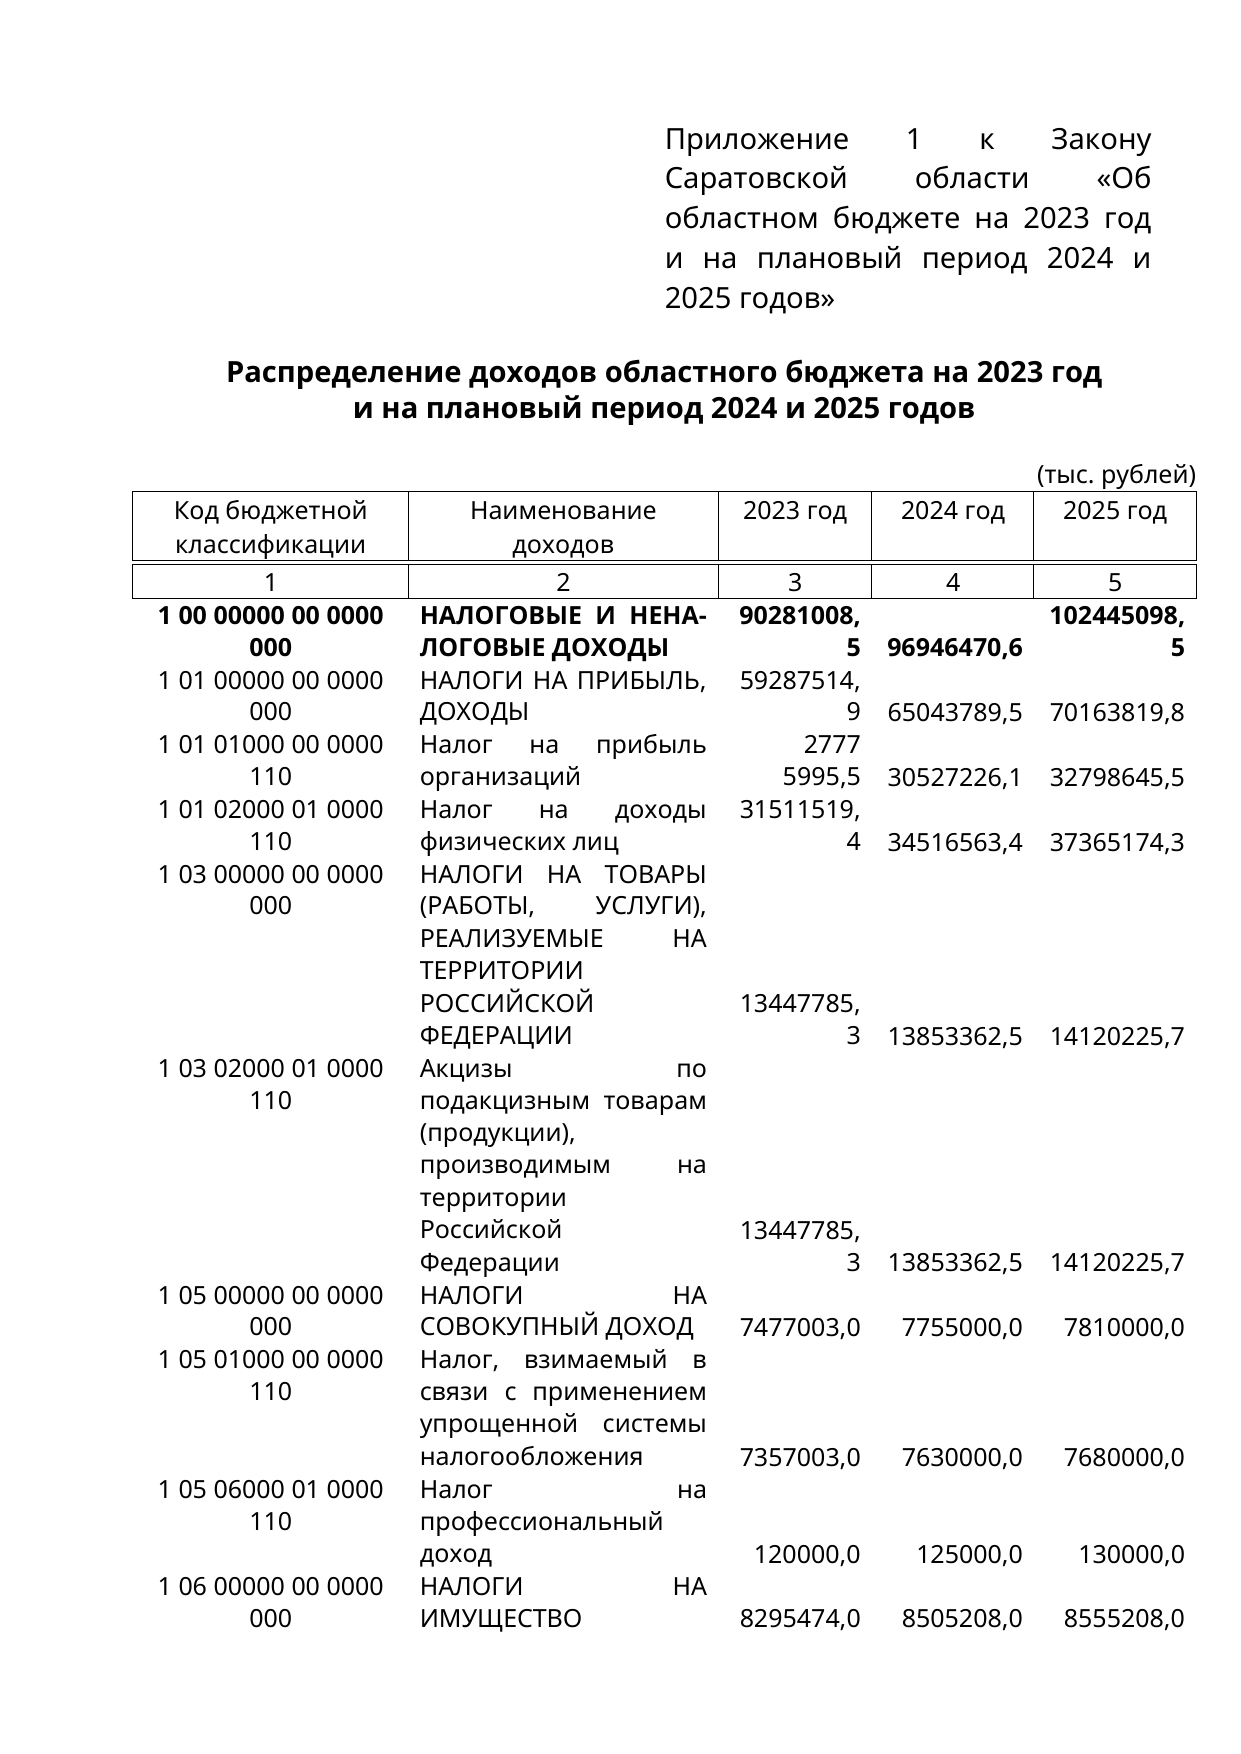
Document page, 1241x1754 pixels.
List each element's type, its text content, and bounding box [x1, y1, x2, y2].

table_header Наименование доходов [409, 492, 718, 560]
table_cell 7630000,0 [872, 1343, 1034, 1472]
table_header 2024 год [872, 492, 1033, 560]
table_cell 7477003,0 [718, 1278, 872, 1343]
table_cell 102445098,5 [1034, 599, 1196, 663]
table_header 5 [1034, 565, 1196, 598]
table_cell 1 01 02000 01 0000 110 [133, 793, 408, 857]
table_cell 32798645,5 [1034, 728, 1196, 793]
table_cell 13853362,5 [872, 1052, 1034, 1278]
table_header 2 [409, 565, 718, 598]
table_cell 96946470,6 [872, 599, 1034, 663]
table_header 2025 год [1034, 492, 1196, 560]
text и на плановый период 2024 и 2025 годов [177, 389, 1152, 426]
table_cell 14120225,7 [1034, 1052, 1196, 1278]
table_cell 1 03 00000 00 0000 000 [133, 858, 408, 1052]
table_cell 7755000,0 [872, 1278, 1034, 1343]
table_cell 7810000,0 [1034, 1278, 1196, 1343]
table_cell Налог на прибыль организаций [408, 728, 718, 793]
table_cell 65043789,5 [872, 663, 1034, 728]
table_cell 14120225,7 [1034, 858, 1196, 1052]
table_cell 7680000,0 [1034, 1343, 1196, 1472]
table_cell 125000,0 [872, 1473, 1034, 1569]
table_cell 130000,0 [1034, 1473, 1196, 1569]
table_cell 34516563,4 [872, 793, 1034, 857]
table_cell 1 00 00000 00 0000 000 [133, 599, 408, 663]
table_cell 27775995,5 [718, 728, 872, 793]
table_cell 1 01 00000 00 0000 000 [133, 663, 408, 728]
table_cell НАЛОГИ НА ИМУЩЕСТВО [408, 1570, 718, 1634]
table_cell 8505208,0 [872, 1570, 1034, 1634]
table_cell 70163819,8 [1034, 663, 1196, 728]
table_header 1 [133, 565, 408, 598]
table_cell 1 05 00000 00 0000 000 [133, 1278, 408, 1343]
table_cell 13447785,3 [718, 858, 872, 1052]
table_cell НАЛОГИ НА СОВОКУПНЫЙ ДОХОД [408, 1278, 718, 1343]
table_cell НАЛОГИ НА ТОВАРЫ (РАБОТЫ, УСЛУГИ), РЕАЛИЗУЕМЫЕ НА ТЕРРИТОРИИ РОССИЙСКОЙ ФЕДЕРАЦИИ [408, 858, 718, 1052]
text (тыс. рублей) [177, 457, 1196, 491]
table_cell 31511519,4 [718, 793, 872, 857]
table_cell 90281008,5 [718, 599, 872, 663]
text Распределение доходов областного бюджета на 2023 год [177, 353, 1152, 389]
table_cell 13853362,5 [872, 858, 1034, 1052]
table_cell 7357003,0 [718, 1343, 872, 1472]
table_cell Налог на профессиональный доход [408, 1473, 718, 1569]
table_cell Акцизы по подакцизным товарам (продукции), производимым на территории Российской Федерации [408, 1052, 718, 1278]
table_header 2023 год [719, 492, 871, 560]
subtitle Приложение 1 к Закону Саратовской области «Об областном бюджете на 2023 год и на плановый период 2024 и 2025 годов» [664, 118, 1152, 317]
table_cell 30527226,1 [872, 728, 1034, 793]
table_cell 1 06 00000 00 0000 000 [133, 1570, 408, 1634]
table_cell 1 03 02000 01 0000 110 [133, 1052, 408, 1278]
table_cell 8555208,0 [1034, 1570, 1196, 1634]
table_header 3 [719, 565, 871, 598]
table_cell НАЛОГИ НА ПРИБЫЛЬ, ДОХОДЫ [408, 663, 718, 728]
table_cell 120000,0 [718, 1473, 872, 1569]
table_cell Налог, взимаемый в связи с применением упрощенной системы налогообложения [408, 1343, 718, 1472]
table_cell 59287514,9 [718, 663, 872, 728]
table_cell НАЛОГОВЫЕ И НЕНА-ЛОГОВЫЕ ДОХОДЫ [408, 599, 718, 663]
table_cell 8295474,0 [718, 1570, 872, 1634]
table_cell 37365174,3 [1034, 793, 1196, 857]
table_cell 13447785,3 [718, 1052, 872, 1278]
table_cell Налог на доходы физических лиц [408, 793, 718, 857]
table_header 4 [872, 565, 1033, 598]
table_cell 1 05 01000 00 0000 110 [133, 1343, 408, 1472]
table_cell 1 05 06000 01 0000 110 [133, 1473, 408, 1569]
table_header Код бюджетной классификации [133, 492, 408, 560]
table_cell 1 01 01000 00 0000 110 [133, 728, 408, 793]
